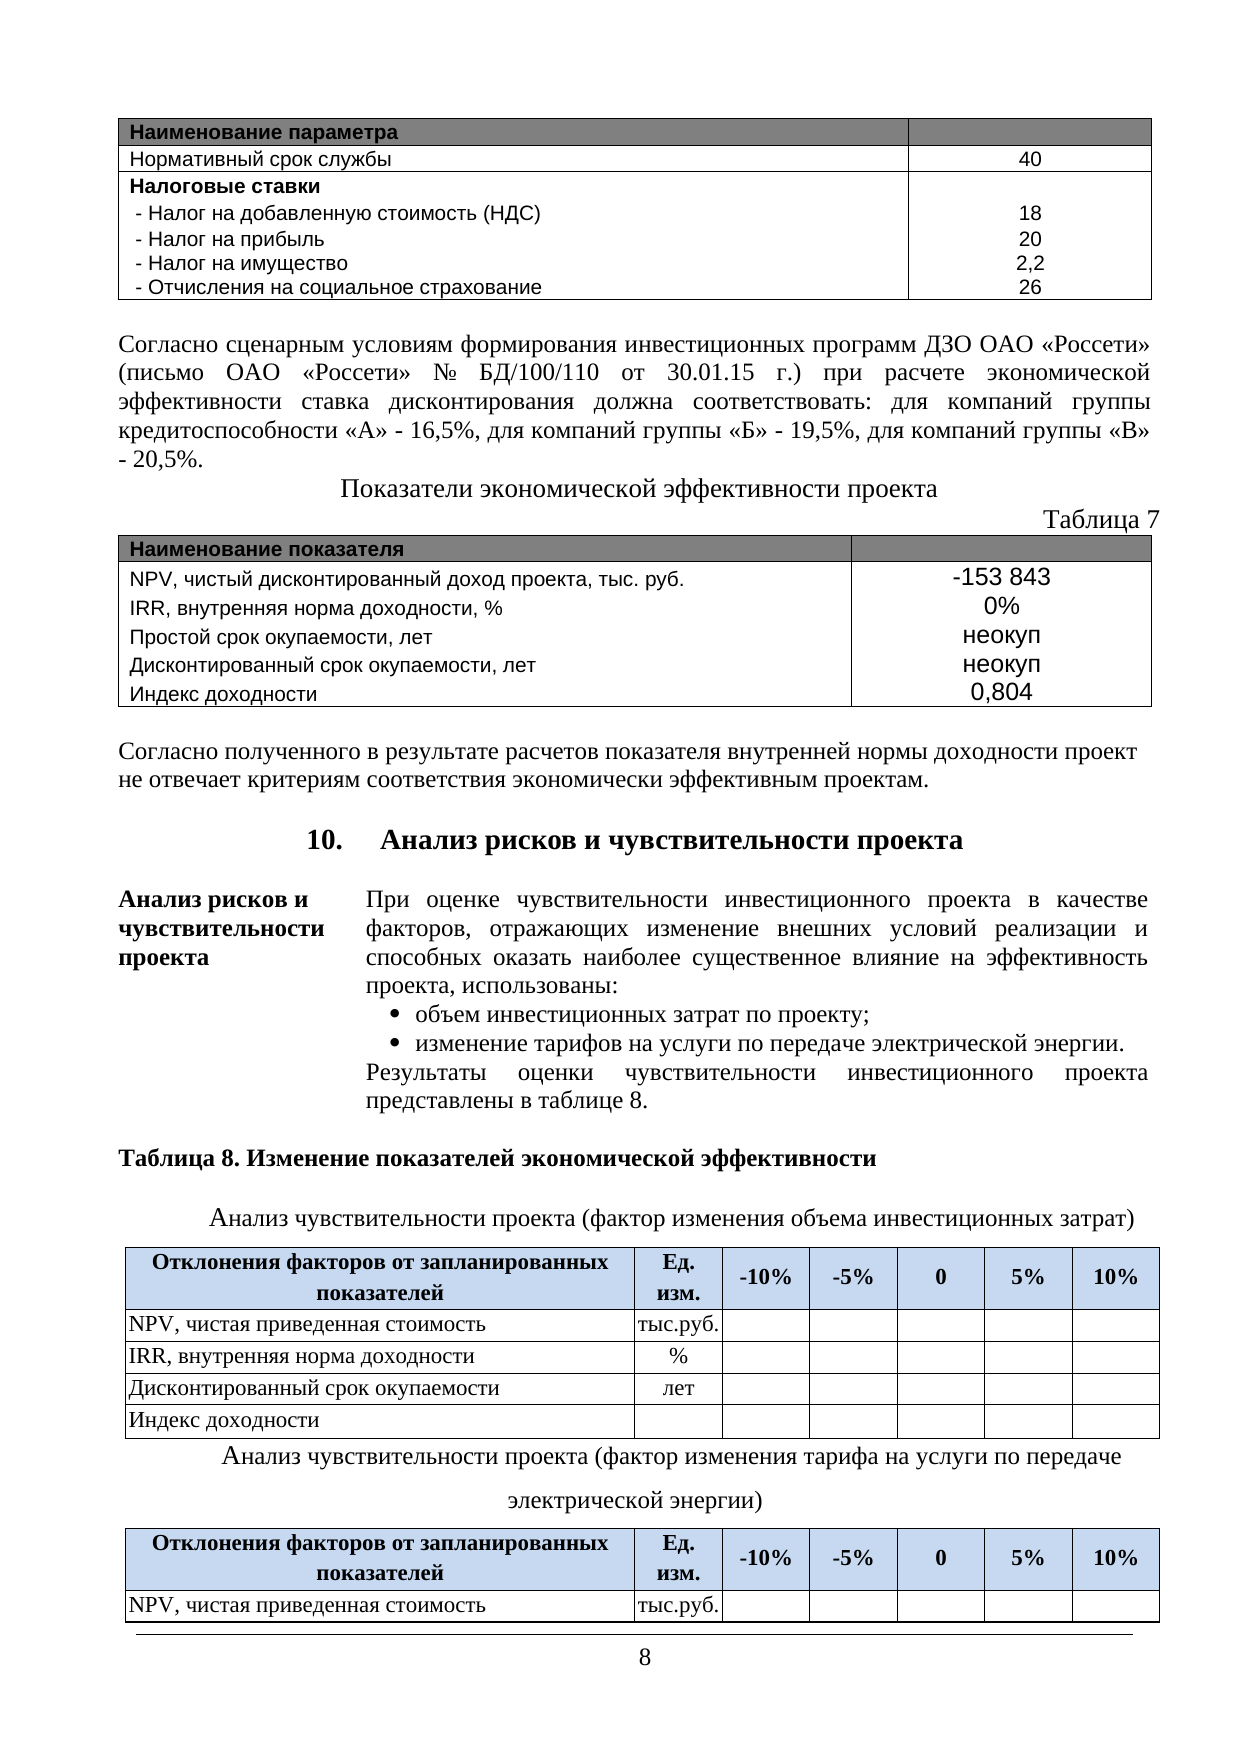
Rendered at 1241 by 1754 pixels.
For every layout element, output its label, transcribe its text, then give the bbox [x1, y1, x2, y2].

table_header [909, 119, 1151, 145]
table_cell [898, 1405, 984, 1438]
table_cell - Налог на прибыль [119, 224, 908, 251]
table_header -5% [810, 1529, 897, 1590]
table_cell NPV, чистая приведенная стоимость [126, 1310, 634, 1341]
text Согласно сценарным условиям формирования инвестиционных программ ДЗО ОАО «Россети» (письмо ОАО «Россети» № БД/100/110 от 30.01.15 г.) при расчете экономической эффективности ставка дисконтирования должна соответствовать: для компаний группы кредитоспособности «А» - 16,5%, для компаний группы «Б» - 19,5%, для компаний группы «В» - 20,5%. [118, 329, 1152, 472]
table_cell [810, 1310, 897, 1341]
table_cell [1073, 1374, 1159, 1404]
table_cell [810, 1405, 897, 1438]
table_cell 0% [852, 591, 1151, 620]
subtitle Анализ рисков и чувствительности проекта [118, 822, 1152, 856]
table_header Анализ рисков и чувствительности проекта [115, 884, 363, 1143]
table_header Наименование параметра [119, 119, 908, 145]
table_cell 20 [909, 224, 1151, 251]
table_header Отклонения факторов от запланированных показателей [126, 1529, 634, 1590]
table_cell 18 [909, 198, 1151, 224]
text Таблица 7 [118, 503, 1160, 535]
table_cell -153 843 [852, 562, 1151, 591]
table_cell [985, 1342, 1072, 1372]
table_header 10% [1073, 1248, 1159, 1309]
table_cell лет [635, 1374, 722, 1404]
table_header 5% [985, 1248, 1072, 1309]
table_cell [898, 1342, 984, 1372]
table_header Наименование показателя [119, 536, 851, 561]
table_header -10% [723, 1248, 809, 1309]
table_cell % [635, 1342, 722, 1372]
table_cell [635, 1405, 722, 1438]
table_cell IRR, внутренняя норма доходности [126, 1342, 634, 1372]
table_cell - Налог на добавленную стоимость (НДС) [119, 198, 908, 224]
table_cell [1073, 1342, 1159, 1372]
table_cell IRR, внутренняя норма доходности, % [119, 591, 851, 620]
text Таблица 8. Изменение показателей экономической эффективности [118, 1143, 1152, 1172]
table_header Ед. изм. [635, 1248, 722, 1309]
table_cell [723, 1342, 809, 1372]
table_cell 0,804 [852, 677, 1151, 706]
table_cell 40 [909, 146, 1151, 171]
table_cell [985, 1374, 1072, 1404]
table_header -5% [810, 1248, 897, 1309]
table_header 10% [1073, 1529, 1159, 1590]
table_cell - Налог на имущество [119, 251, 908, 275]
table_header [852, 536, 1151, 561]
table_cell неокуп [852, 620, 1151, 648]
table_cell [723, 1374, 809, 1404]
table_cell тыс.руб. [635, 1591, 722, 1621]
table_cell [1073, 1591, 1159, 1621]
table_cell 26 [909, 275, 1151, 299]
table_cell Нормативный срок службы [119, 146, 908, 171]
text Показатели экономической эффективности проекта [118, 472, 1160, 503]
table_header При оценке чувствительности инвестиционного проекта в качестве факторов, отражающих изменение внешних условий реализации и способных оказать наиболее существенное влияние на эффективность проекта, использованы: объем инвестиционных затрат по проекту; изменение тарифов на услуги по передаче электрической энергии. Результаты оценки чувствительности инвестиционного проекта представлены в таблице 8. [363, 884, 1152, 1143]
table_cell тыс.руб. [635, 1310, 722, 1341]
table_cell [723, 1310, 809, 1341]
table_header -10% [723, 1529, 809, 1590]
table_cell Простой срок окупаемости, лет [119, 620, 851, 648]
table_cell [1073, 1310, 1159, 1341]
table_cell NPV, чистая приведенная стоимость [126, 1591, 634, 1621]
table_cell Индекс доходности [119, 677, 851, 706]
text Анализ чувствительности проекта (фактор изменения объема инвестиционных затрат) [118, 1201, 1152, 1232]
table_cell 2,2 [909, 251, 1151, 275]
table_cell [810, 1591, 897, 1621]
table_cell [810, 1374, 897, 1404]
text Анализ чувствительности проекта (фактор изменения тарифа на услуги по передаче электрической энергии) [118, 1439, 1152, 1513]
table_header 5% [985, 1529, 1072, 1590]
table_cell Индекс доходности [126, 1405, 634, 1438]
table_cell неокуп [852, 649, 1151, 677]
table_cell [723, 1405, 809, 1438]
table_cell NPV, чистый дисконтированный доход проекта, тыс. руб. [119, 562, 851, 591]
table_header Отклонения факторов от запланированных показателей [126, 1248, 634, 1309]
table_cell Налоговые ставки [119, 172, 908, 198]
table_cell [985, 1310, 1072, 1341]
table_cell [810, 1342, 897, 1372]
table_cell Дисконтированный срок окупаемости, лет [119, 649, 851, 677]
table_cell - Отчисления на социальное страхование [119, 275, 908, 299]
text Согласно полученного в результате расчетов показателя внутренней нормы доходности проект не отвечает критериям соответствия экономически эффективным проектам. [118, 736, 1152, 793]
table_cell [1073, 1405, 1159, 1438]
table_cell Дисконтированный срок окупаемости [126, 1374, 634, 1404]
table_cell [898, 1310, 984, 1341]
table_cell [985, 1405, 1072, 1438]
table_cell [898, 1591, 984, 1621]
table_cell [909, 172, 1151, 198]
table_cell [985, 1591, 1072, 1621]
table_cell [723, 1591, 809, 1621]
table_header Ед. изм. [635, 1529, 722, 1590]
table_header 0 [898, 1248, 984, 1309]
table_cell [898, 1374, 984, 1404]
table_header 0 [898, 1529, 984, 1590]
